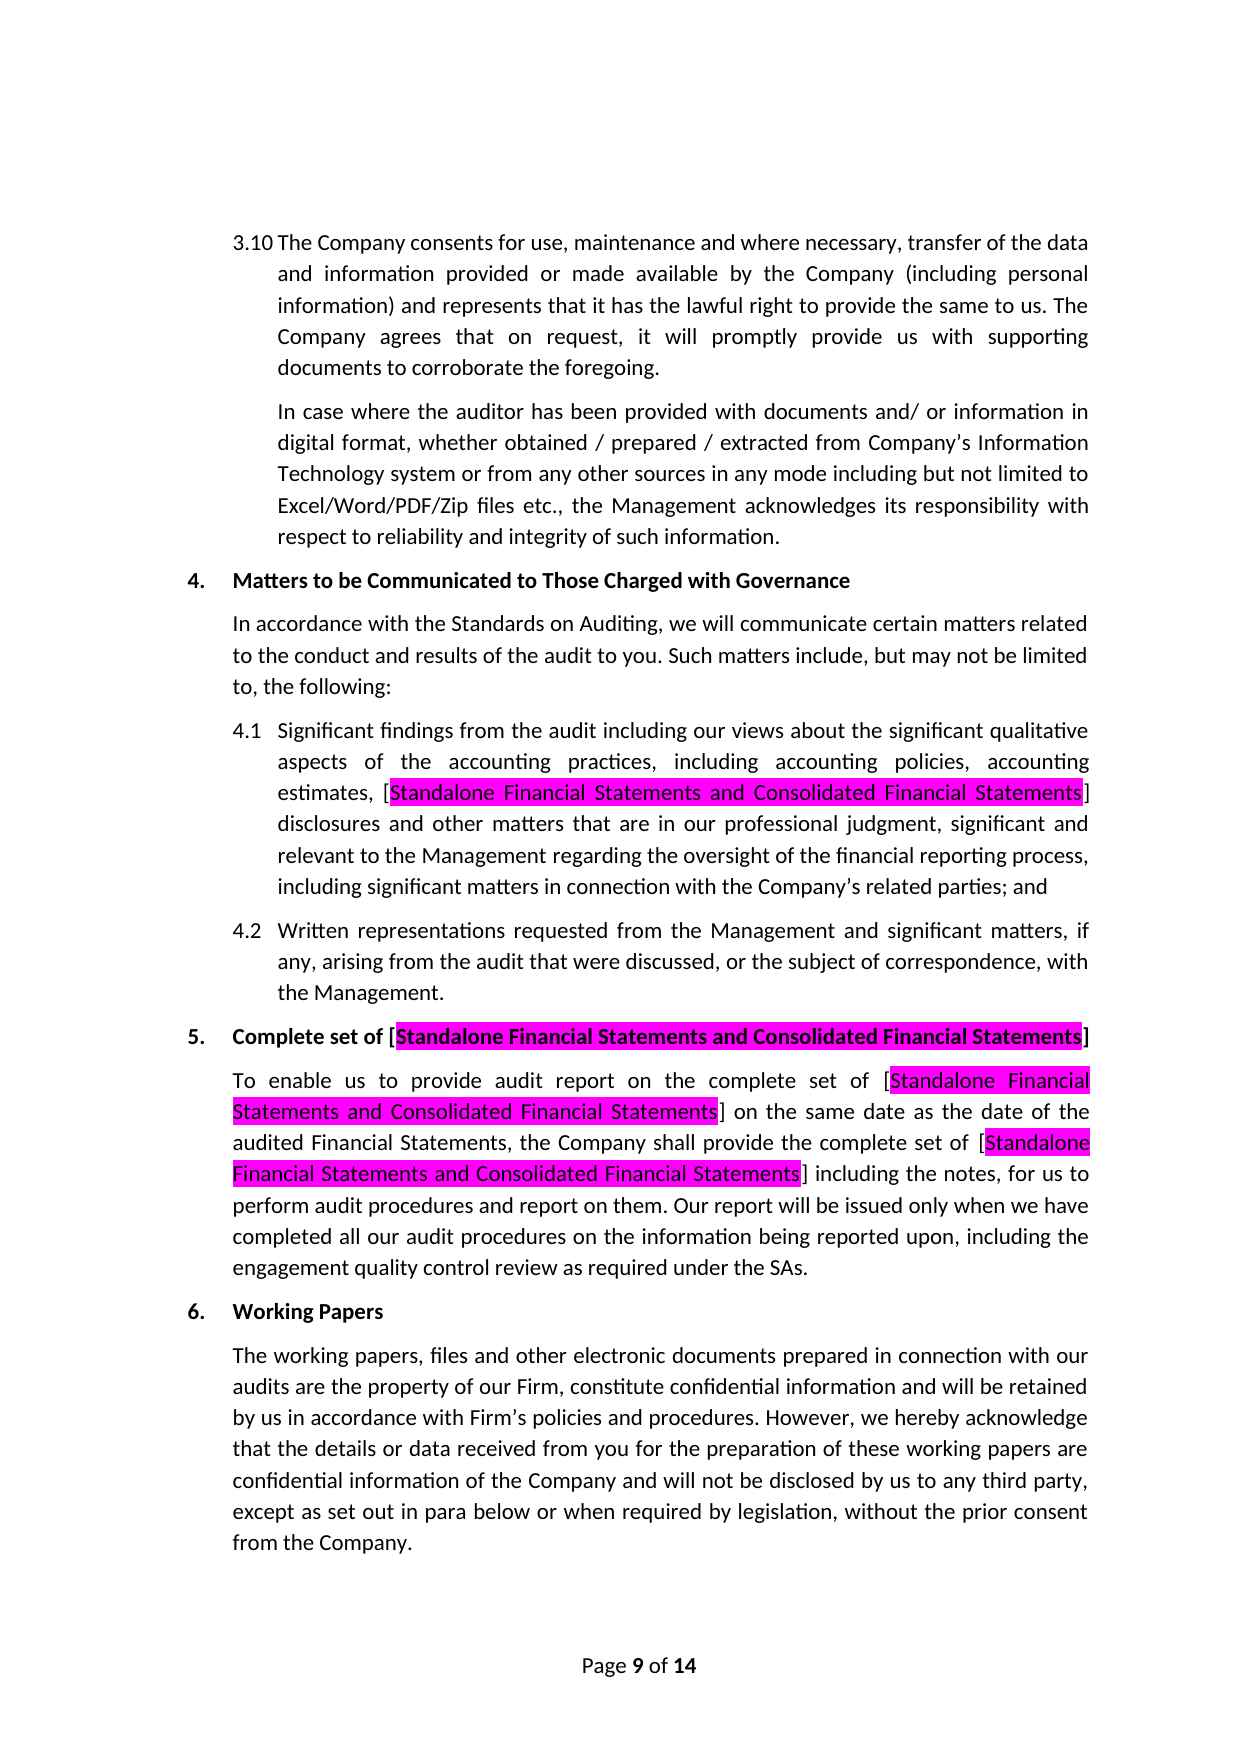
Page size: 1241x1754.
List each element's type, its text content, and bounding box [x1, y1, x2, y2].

text To enable us to provide audit report on the complete set of [Standalone Financial Statements and Consolidated Financial Statements] on the same date as the date of the audited Financial Statements, the Company shall provide the complete set of [Standalone Financial Statements and Consolidated Financial Statements] including the notes, for us to perform audit procedures and report on them. Our report will be issued only when we have completed all our audit procedures on the information being reported upon, including the engagement quality control review as required under the SAs. [232, 1062, 1090, 1281]
list The Company consents for use, maintenance and where necessary, transfer of the data and information provided or made available by the Company (including personal information) and represents that it has the lawful right to provide the same to us. The Company agrees that on request, it will promptly provide us with supporting documents to corroborate the foregoing. [232, 225, 1090, 381]
subtitle Complete set of [Standalone Financial Statements and Consolidated Financial Statements] [187, 1019, 1090, 1050]
text In case where the auditor has been provided with documents and/ or information in digital format, whether obtained / prepared / extracted from Company’s Information Technology system or from any other sources in any mode including but not limited to Excel/Word/PDF/Zip files etc., the Management acknowledges its responsibility with respect to reliability and integrity of such information. [277, 394, 1090, 550]
text The working papers, files and other electronic documents prepared in connection with our audits are the property of our Firm, constitute confidential information and will be retained by us in accordance with Firm’s policies and procedures. However, we hereby acknowledge that the details or data received from you for the preparation of these working papers are confidential information of the Company and will not be disclosed by us to any third party, except as set out in para below or when required by legislation, without the prior consent from the Company. [232, 1337, 1090, 1556]
list Written representations requested from the Management and significant matters, if any, arising from the audit that were discussed, or the subject of correspondence, with the Management. [232, 912, 1090, 1006]
list In accordance with the Standards on Auditing, we will communicate certain matters related to the conduct and results of the audit to you. Such matters include, but may not be limited to, the following: [232, 606, 1090, 700]
subtitle Matters to be Communicated to Those Charged with Governance [187, 562, 1090, 594]
list Significant findings from the audit including our views about the significant qualitative aspects of the accounting practices, including accounting policies, accounting estimates, [Standalone Financial Statements and Consolidated Financial Statements] disclosures and other matters that are in our professional judgment, significant and relevant to the Management regarding the oversight of the financial reporting process, including significant matters in connection with the Company’s related parties; and [232, 712, 1090, 900]
subtitle Working Papers [187, 1294, 1090, 1325]
